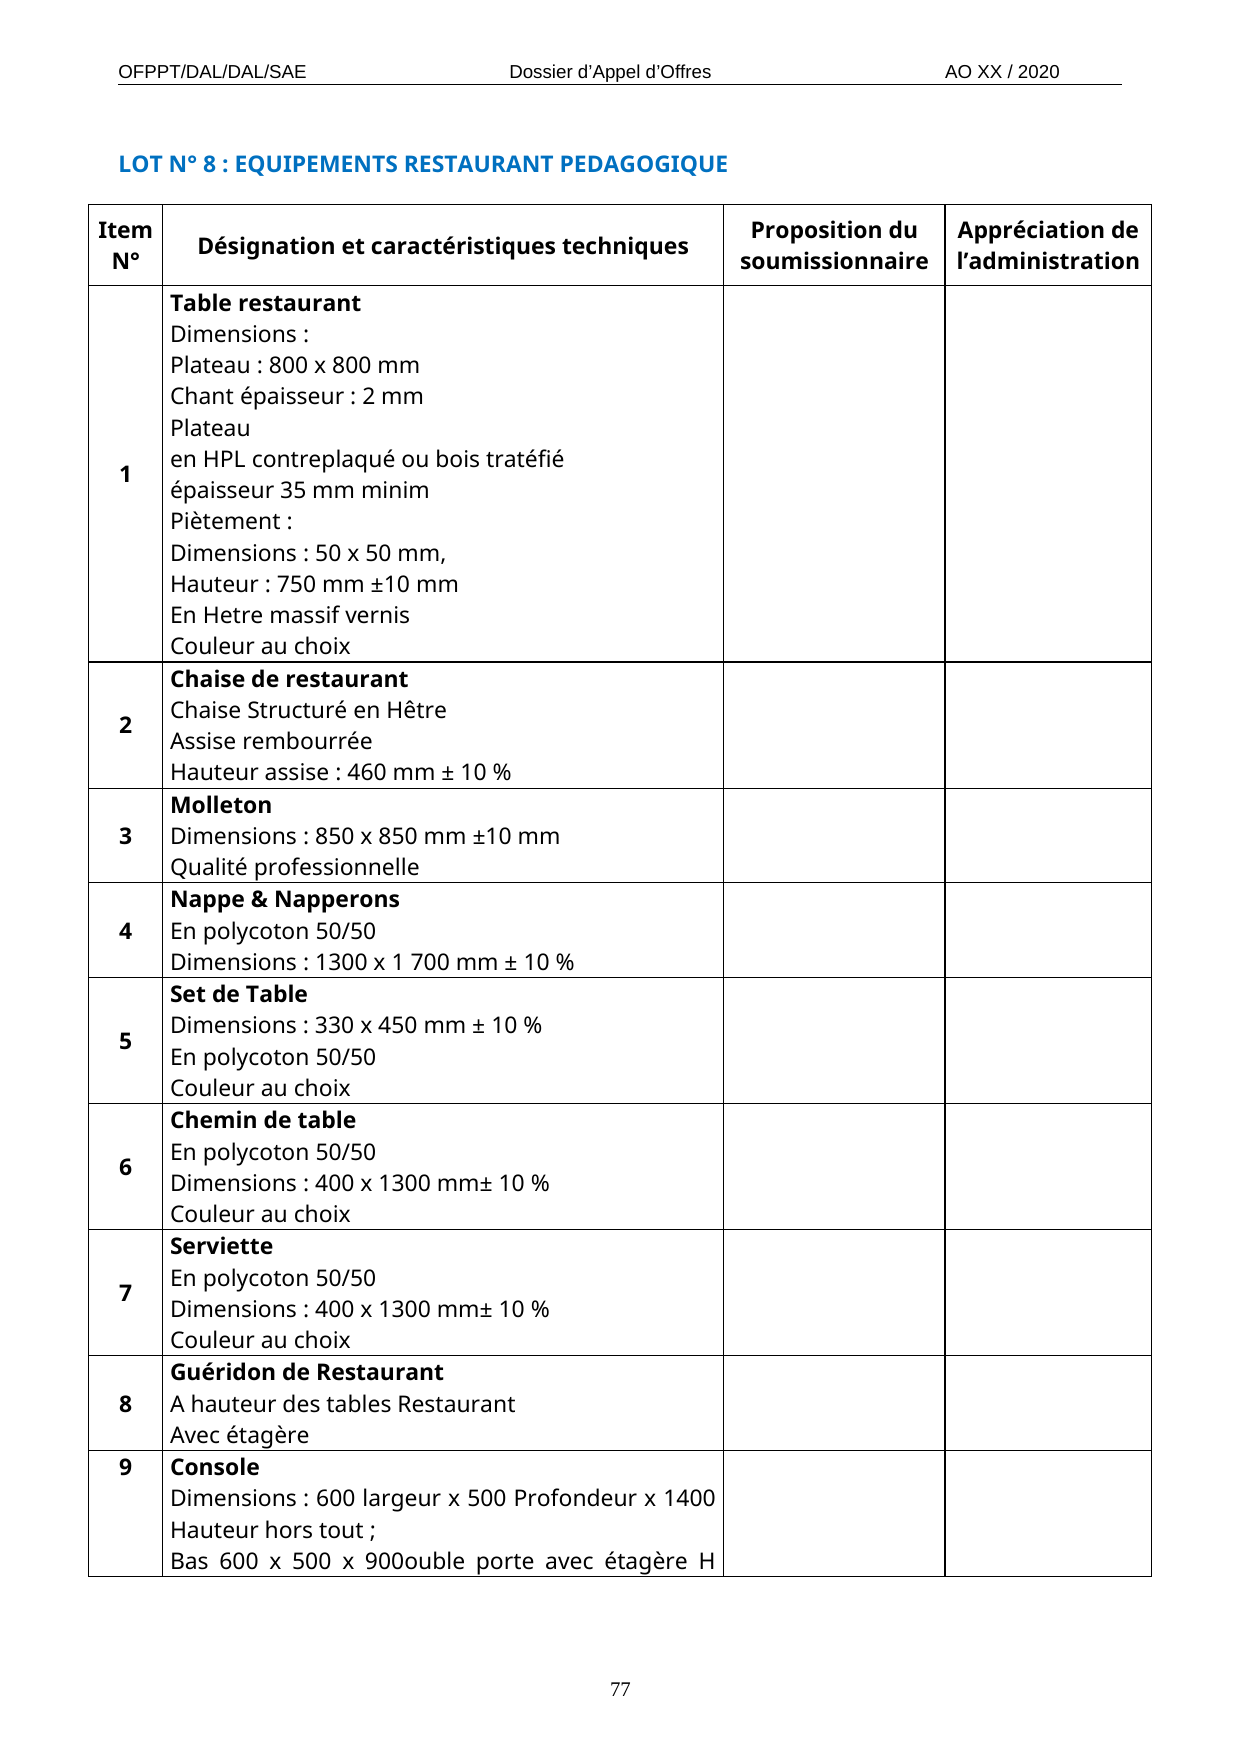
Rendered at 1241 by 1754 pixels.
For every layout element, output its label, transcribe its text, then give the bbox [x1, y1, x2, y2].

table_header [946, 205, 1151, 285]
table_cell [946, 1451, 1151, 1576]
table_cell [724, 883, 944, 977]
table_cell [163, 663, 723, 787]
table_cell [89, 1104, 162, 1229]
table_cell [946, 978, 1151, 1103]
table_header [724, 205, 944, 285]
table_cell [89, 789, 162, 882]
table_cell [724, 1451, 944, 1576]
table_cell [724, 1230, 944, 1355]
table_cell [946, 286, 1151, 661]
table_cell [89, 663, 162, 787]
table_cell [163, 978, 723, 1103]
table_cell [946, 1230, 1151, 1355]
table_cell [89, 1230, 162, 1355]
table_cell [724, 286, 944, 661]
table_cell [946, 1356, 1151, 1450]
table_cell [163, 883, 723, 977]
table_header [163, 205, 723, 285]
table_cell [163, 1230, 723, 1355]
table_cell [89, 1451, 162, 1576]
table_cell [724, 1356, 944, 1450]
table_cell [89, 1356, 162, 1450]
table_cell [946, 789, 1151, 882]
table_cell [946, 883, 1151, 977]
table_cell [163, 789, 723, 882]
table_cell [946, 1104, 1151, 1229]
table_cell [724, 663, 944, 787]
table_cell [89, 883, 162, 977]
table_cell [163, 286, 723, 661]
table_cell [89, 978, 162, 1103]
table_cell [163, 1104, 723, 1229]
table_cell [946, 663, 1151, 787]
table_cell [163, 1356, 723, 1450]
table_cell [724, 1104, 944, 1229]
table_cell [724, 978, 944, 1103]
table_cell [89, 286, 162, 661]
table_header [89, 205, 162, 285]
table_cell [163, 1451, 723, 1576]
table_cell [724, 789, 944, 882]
text LOT N° 8 : EQUIPEMENTS RESTAURANT PEDAGOGIQUE [118, 148, 1122, 179]
